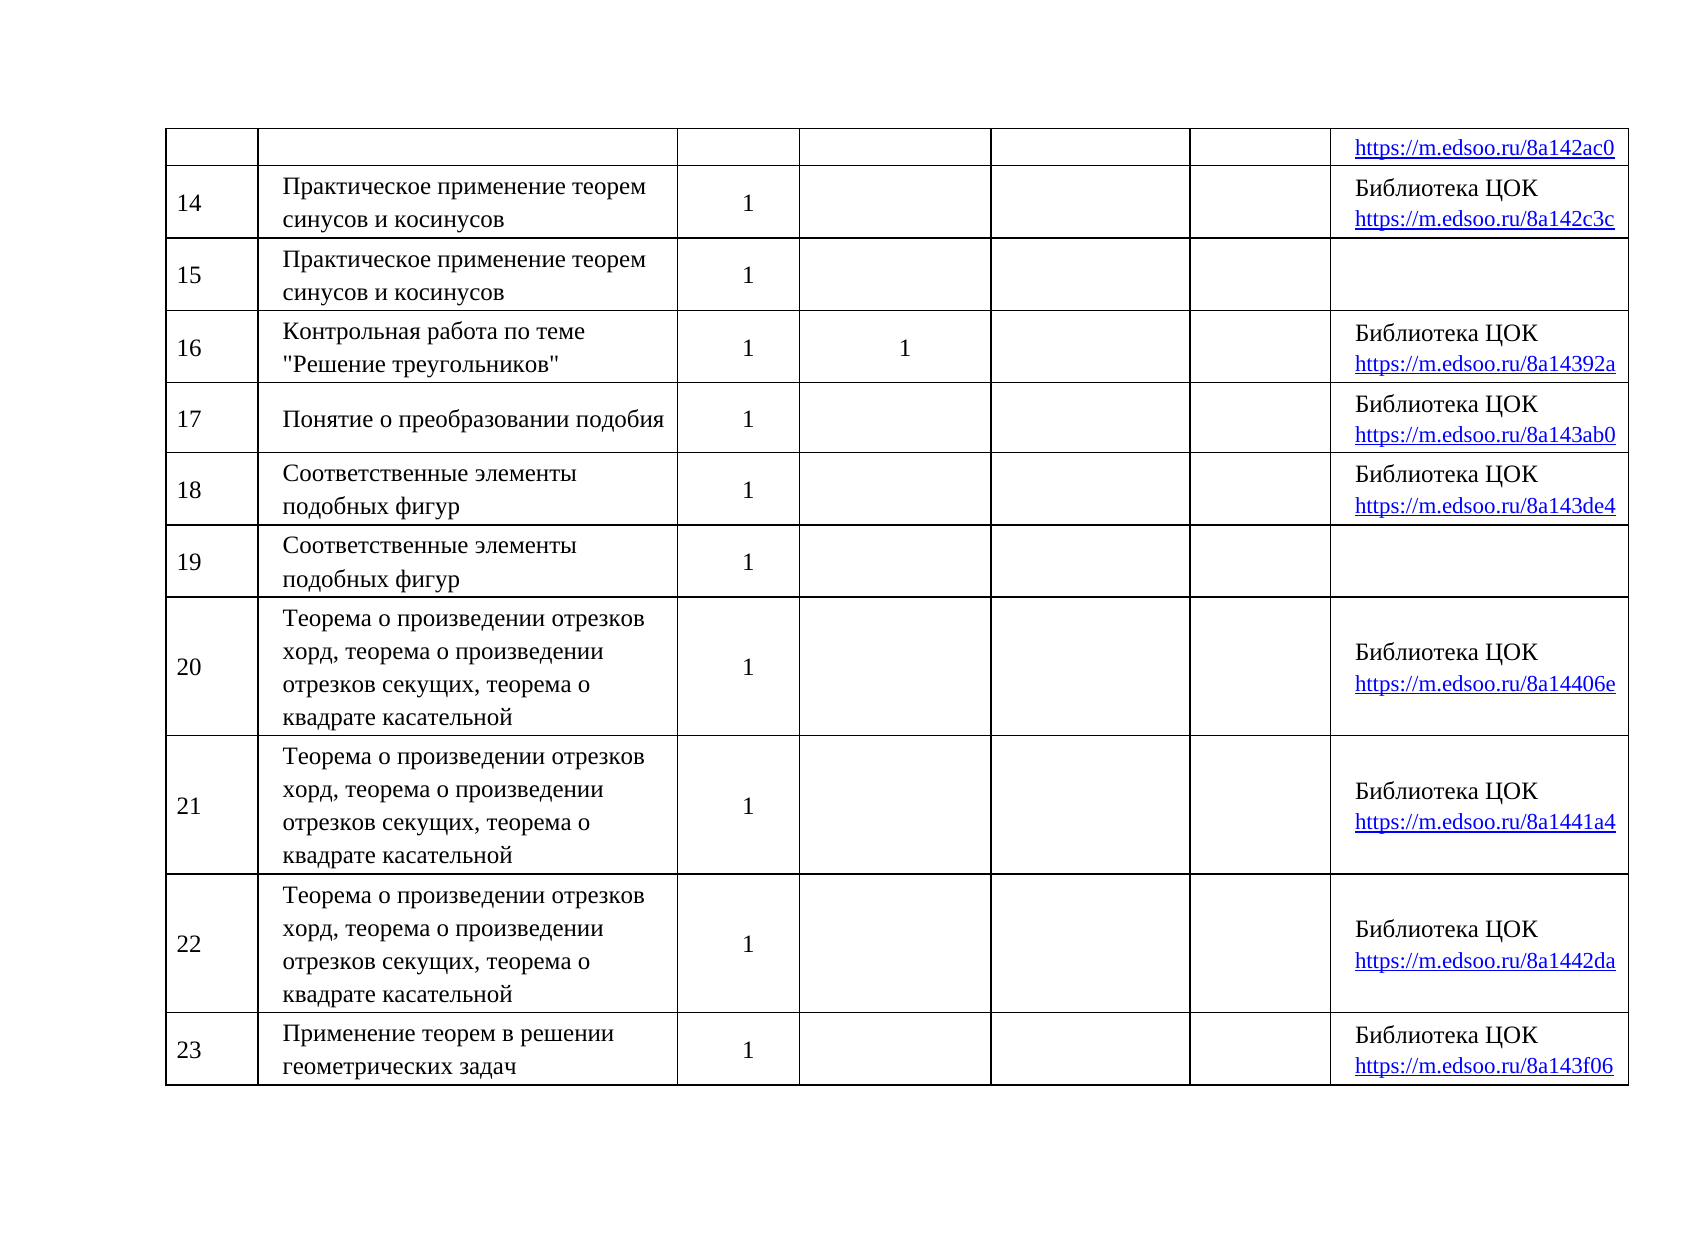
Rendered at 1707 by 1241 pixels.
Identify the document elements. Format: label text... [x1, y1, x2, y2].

table_cell Библиотека ЦОК https://m.edsoo.ru/8a1442da [1331, 875, 1628, 1012]
table_cell 19 [167, 526, 257, 596]
table_cell Теорема о произведении отрезков хорд, теорема о произведении отрезков секущих, теорема о квадрате касательной [259, 736, 677, 873]
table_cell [1331, 129, 1628, 165]
table_cell [800, 875, 990, 1012]
table_cell 1 [800, 311, 990, 382]
table_cell 14 [167, 166, 257, 237]
table_cell Соответственные элементы подобных фигур [259, 526, 677, 596]
table_cell Практическое применение теорем синусов и косинусов [259, 239, 677, 309]
table_cell 16 [167, 311, 257, 382]
table_cell Библиотека ЦОК https://m.edsoo.ru/8a143ab0 [1331, 383, 1628, 451]
table_cell [992, 129, 1189, 165]
table_cell 20 [167, 598, 257, 735]
table_cell Библиотека ЦОК https://m.edsoo.ru/8a143de4 [1331, 453, 1628, 524]
table_cell Понятие о преобразовании подобия [259, 383, 677, 451]
table_cell [1191, 453, 1330, 524]
table_cell 1 [678, 598, 799, 735]
table_cell Библиотека ЦОК https://m.edsoo.ru/8a14406e [1331, 598, 1628, 735]
table_cell [1191, 166, 1330, 237]
table_cell 1 [678, 311, 799, 382]
table_cell [800, 526, 990, 596]
table_cell 15 [167, 239, 257, 309]
table_cell [992, 166, 1189, 237]
table_cell [800, 129, 990, 165]
table_cell [800, 239, 990, 309]
table_cell Библиотека ЦОК https://m.edsoo.ru/8a14392a [1331, 311, 1628, 382]
table_cell [992, 736, 1189, 873]
table_cell 1 [678, 875, 799, 1012]
table_cell [1191, 1013, 1330, 1084]
table_cell 13 [167, 129, 257, 165]
table_cell [800, 736, 990, 873]
table_cell [992, 383, 1189, 451]
table_cell Контрольная работа по теме "Решение треугольников" [259, 311, 677, 382]
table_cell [259, 1013, 677, 1084]
table_cell 1 [678, 239, 799, 309]
table_cell Библиотека ЦОК https://m.edsoo.ru/8a142c3c [1331, 166, 1628, 237]
table_cell [1191, 239, 1330, 309]
table_cell 17 [167, 383, 257, 451]
table_cell 1 [678, 736, 799, 873]
table_cell 23 [167, 1013, 257, 1084]
table_cell [992, 239, 1189, 309]
table_cell 1 [678, 526, 799, 596]
table_cell [1191, 598, 1330, 735]
table_cell 1 [678, 1013, 799, 1084]
table_cell [992, 598, 1189, 735]
table_cell Теорема о произведении отрезков хорд, теорема о произведении отрезков секущих, теорема о квадрате касательной [259, 598, 677, 735]
table_cell [992, 1013, 1189, 1084]
table_cell Соответственные элементы подобных фигур [259, 453, 677, 524]
table_cell [992, 875, 1189, 1012]
table_cell 1 [678, 383, 799, 451]
table_cell [800, 598, 990, 735]
table_cell [800, 166, 990, 237]
table_cell [1191, 736, 1330, 873]
table_cell [1191, 129, 1330, 165]
table_cell Библиотека ЦОК https://m.edsoo.ru/8a1441a4 [1331, 736, 1628, 873]
table_cell Практическое применение теорем синусов и косинусов [259, 166, 677, 237]
table_cell 1 [678, 453, 799, 524]
table_cell Библиотека ЦОК https://m.edsoo.ru/8a143f06 [1331, 1013, 1628, 1084]
table_cell 22 [167, 875, 257, 1012]
table_cell [992, 311, 1189, 382]
table_cell 18 [167, 453, 257, 524]
table_cell [800, 453, 990, 524]
table_cell [1191, 526, 1330, 596]
table_cell [1191, 383, 1330, 451]
table_cell [992, 453, 1189, 524]
table_cell 1 [678, 166, 799, 237]
table_cell 21 [167, 736, 257, 873]
table_cell [800, 1013, 990, 1084]
table_cell [1191, 875, 1330, 1012]
table_cell [800, 383, 990, 451]
table_cell [992, 526, 1189, 596]
table_cell [1331, 526, 1628, 596]
table_cell [1331, 239, 1628, 309]
table_cell 1 [678, 129, 799, 165]
table_cell Теорема о произведении отрезков хорд, теорема о произведении отрезков секущих, теорема о квадрате касательной [259, 875, 677, 1012]
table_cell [259, 129, 677, 165]
table_cell [1191, 311, 1330, 382]
